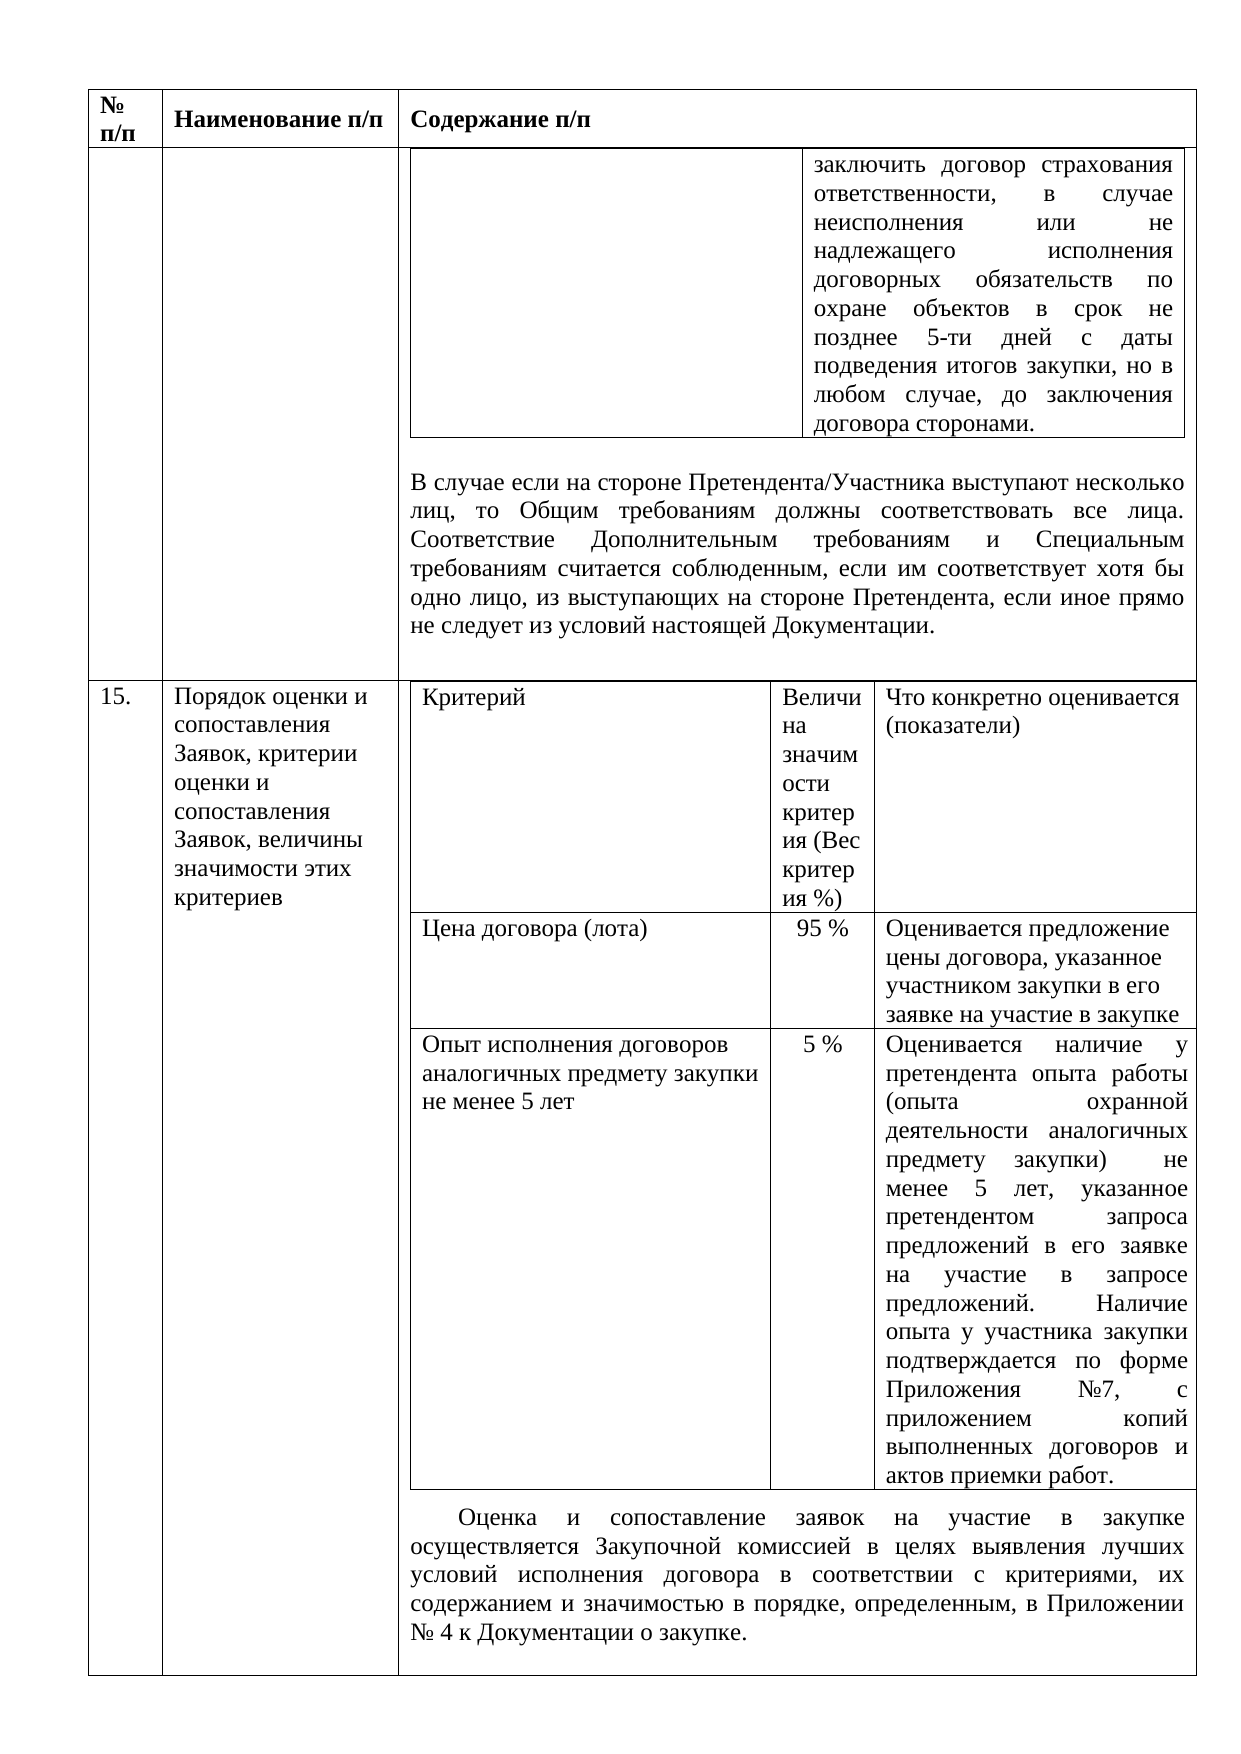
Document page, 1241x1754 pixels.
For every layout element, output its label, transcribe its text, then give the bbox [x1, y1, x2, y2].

table_header Содержание п/п [399, 90, 1196, 147]
table_cell [89, 681, 162, 1674]
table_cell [399, 681, 1196, 1674]
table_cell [399, 148, 1196, 680]
table_header Наименование п/п [163, 90, 398, 147]
table_cell [89, 148, 162, 680]
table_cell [163, 681, 398, 1674]
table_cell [163, 148, 398, 680]
table_header № п/п [89, 90, 162, 147]
